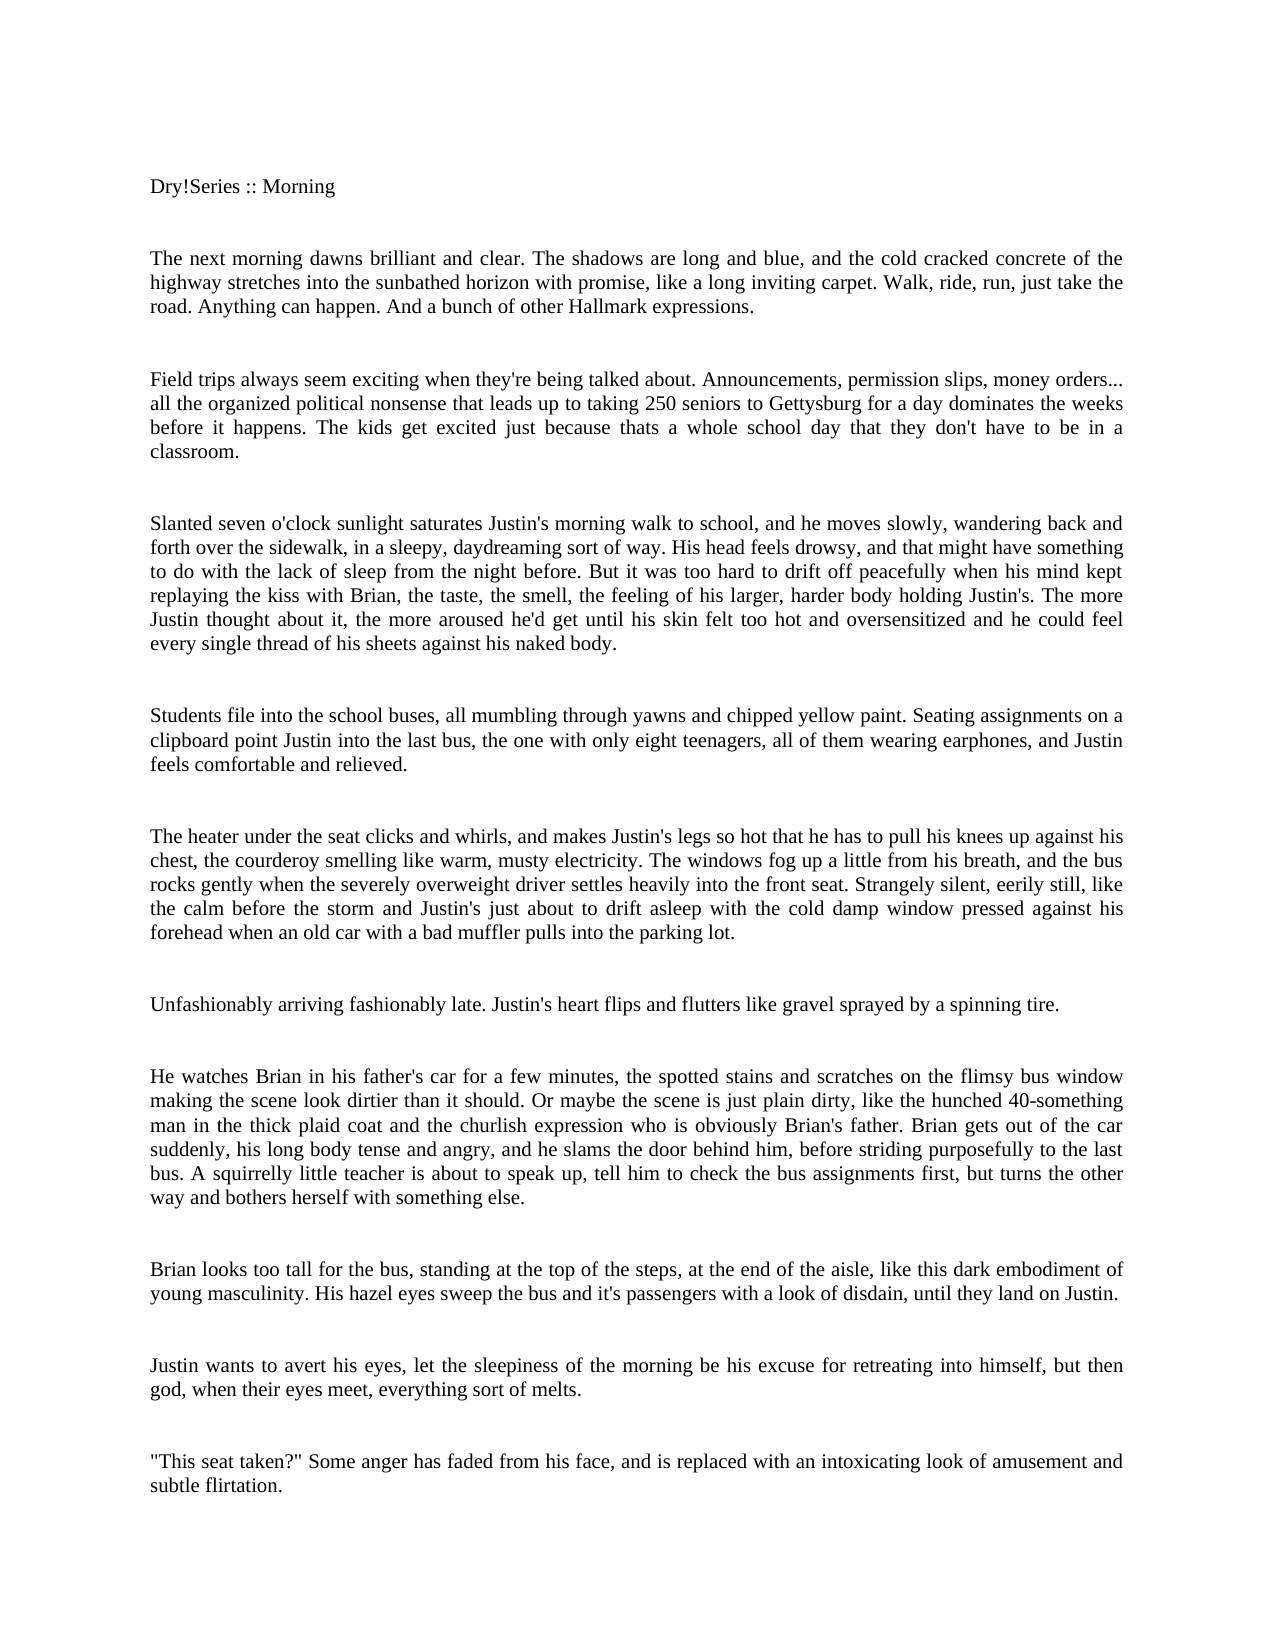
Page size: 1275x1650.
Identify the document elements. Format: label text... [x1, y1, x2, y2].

text He watches Brian in his father's car for a few minutes, the spotted stains and scratches on the flimsy bus window making the scene look dirtier than it should. Or maybe the scene is just plain dirty, like the hunched 40-something man in the thick plaid coat and the churlish expression who is obviously Brian's father. Brian gets out of the car suddenly, his long body tense and angry, and he slams the door behind him, before striding purposefully to the last bus. A squirrelly little teacher is about to speak up, tell him to check the bus assignments first, but turns the other way and bothers herself with something else. [150, 1064, 1125, 1209]
text The heater under the seat clicks and whirls, and makes Justin's legs so hot that he has to pull his knees up against his chest, the courderoy smelling like warm, musty electricity. The windows fog up a little from his breath, and the bus rocks gently when the severely overweight driver settles heavily into the front seat. Strangely silent, eerily still, like the calm before the storm and Justin's just about to drift asleep with the cold damp window pressed against his forehead when an old car with a bad muffler pulls into the parking lot. [150, 824, 1125, 944]
text Dry!Series :: Morning [150, 174, 1125, 198]
text "This seat taken?" Some anger has faded from his face, and is replaced with an intoxicating look of amusement and subtle flirtation. [150, 1449, 1125, 1497]
text Justin wants to avert his eyes, let the sleepiness of the morning be his excuse for retreating into himself, but then god, when their eyes meet, everything sort of melts. [150, 1353, 1125, 1401]
text Unfashionably arriving fashionably late. Justin's heart flips and flutters like gravel sprayed by a spinning tire. [150, 992, 1125, 1016]
text Brian looks too tall for the bus, standing at the top of the steps, at the end of the aisle, like this dark embodiment of young masculinity. His hazel eyes sweep the bus and it's passengers with a look of disdain, until they land on Justin. [150, 1257, 1125, 1305]
text The next morning dawns brilliant and clear. The shadows are long and blue, and the cold cracked concrete of the highway stretches into the sunbathed horizon with promise, like a long inviting carpet. Walk, ride, run, just take the road. Anything can happen. And a bunch of other Hallmark expressions. [150, 246, 1125, 318]
text Field trips always seem exciting when they're being talked about. Announcements, permission slips, money orders... all the organized political nonsense that leads up to taking 250 seniors to Gettysburg for a day dominates the weeks before it happens. The kids get excited just because thats a whole school day that they don't have to be in a classroom. [150, 367, 1125, 463]
text Students file into the school buses, all mumbling through yawns and chipped yellow paint. Seating assignments on a clipboard point Justin into the last bus, the one with only eight teenagers, all of them wearing earphones, and Justin feels comfortable and relieved. [150, 703, 1125, 776]
text Slanted seven o'clock sunlight saturates Justin's morning walk to school, and he moves slowly, wandering back and forth over the sidewalk, in a sleepy, daydreaming sort of way. His head feels drowsy, and that might have something to do with the lack of sleep from the night before. But it was too hard to drift off peacefully when his mind kept replaying the kiss with Brian, the taste, the smell, the feeling of his larger, harder body holding Justin's. The more Justin thought about it, the more aroused he'd get until his skin felt too hot and oversensitized and he could feel every single thread of his sheets against his naked body. [150, 511, 1125, 655]
